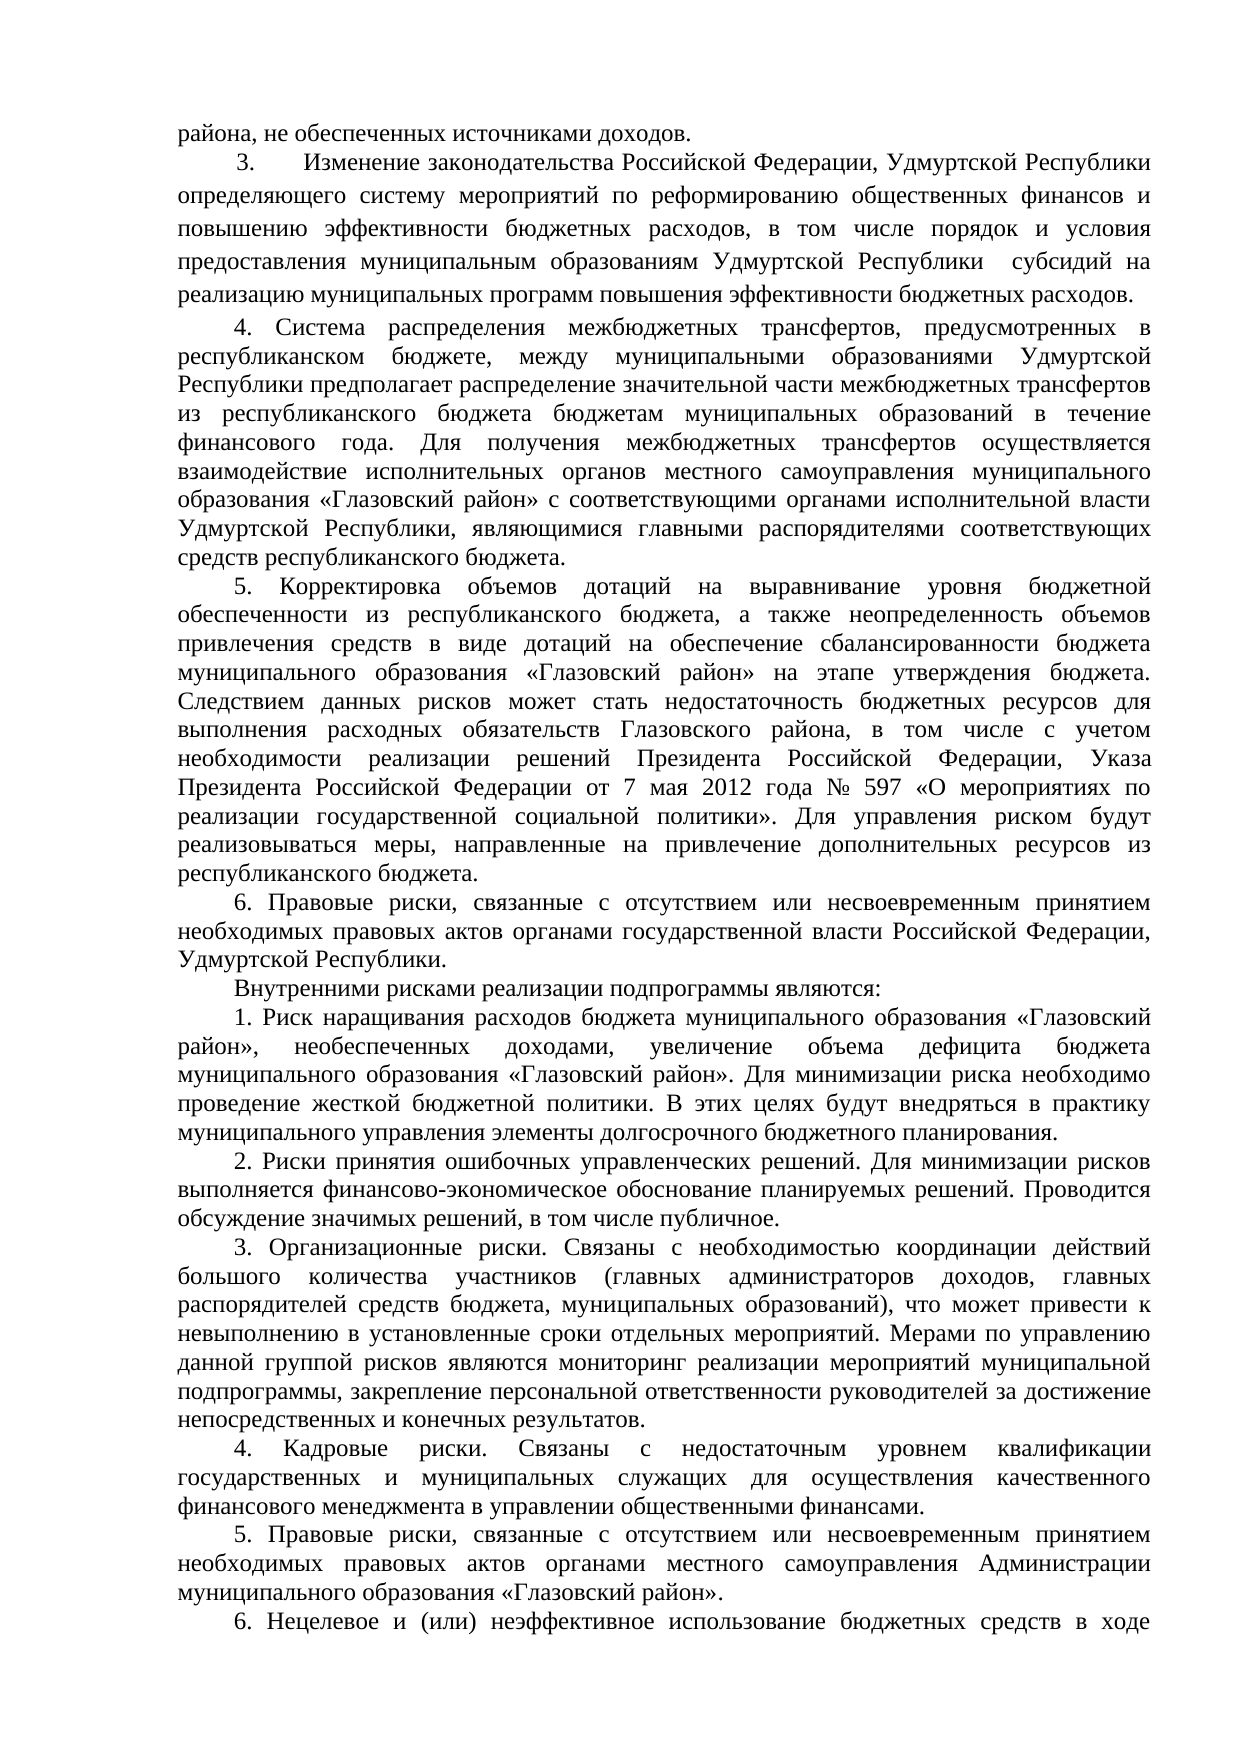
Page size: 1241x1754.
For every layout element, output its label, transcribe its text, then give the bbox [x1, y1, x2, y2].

text 4. Кадровые риски. Связаны с недостаточным уровнем квалификации государственных и муниципальных служащих для осуществления качественного финансового менеджмента в управлении общественными финансами. [177, 1433, 1152, 1519]
text 4. Система распределения межбюджетных трансфертов, предусмотренных в республиканском бюджете, между муниципальными образованиями Удмуртской Республики предполагает распределение значительной части межбюджетных трансфертов из республиканского бюджета бюджетам муниципальных образований в течение финансового года. Для получения межбюджетных трансфертов осуществляется взаимодействие исполнительных органов местного самоуправления муниципального образования «Глазовский район» с соответствующими органами исполнительной власти Удмуртской Республики, являющимися главными распорядителями соответствующих средств республиканского бюджета. [177, 312, 1152, 571]
text Внутренними рисками реализации подпрограммы являются: [177, 973, 1152, 1002]
text 2. Риски принятия ошибочных управленческих решений. Для минимизации рисков выполняется финансово-экономическое обоснование планируемых решений. Проводится обсуждение значимых решений, в том числе публичное. [177, 1146, 1152, 1232]
text 3. Организационные риски. Связаны с необходимостью координации действий большого количества участников (главных администраторов доходов, главных распорядителей средств бюджета, муниципальных образований), что может привести к невыполнению в установленные сроки отдельных мероприятий. Мерами по управлению данной группой рисков являются мониторинг реализации мероприятий муниципальной подпрограммы, закрепление персональной ответственности руководителей за достижение непосредственных и конечных результатов. [177, 1232, 1152, 1433]
text 1. Риск наращивания расходов бюджета муниципального образования «Глазовский район», необеспеченных доходами, увеличение объема дефицита бюджета муниципального образования «Глазовский район». Для минимизации риска необходимо проведение жесткой бюджетной политики. В этих целях будут внедряться в практику муниципального управления элементы долгосрочного бюджетного планирования. [177, 1002, 1152, 1146]
text 5. Корректировка объемов дотаций на выравнивание уровня бюджетной обеспеченности из республиканского бюджета, а также неопределенность объемов привлечения средств в виде дотаций на обеспечение сбалансированности бюджета муниципального образования «Глазовский район» на этапе утверждения бюджета. Следствием данных рисков может стать недостаточность бюджетных ресурсов для выполнения расходных обязательств Глазовского района, в том числе с учетом необходимости реализации решений Президента Российской Федерации, Указа Президента Российской Федерации от 7 мая 2012 года № 597 «О мероприятиях по реализации государственной социальной политики». Для управления риском будут реализовываться меры, направленные на привлечение дополнительных ресурсов из республиканского бюджета. [177, 571, 1152, 887]
text 5. Правовые риски, связанные с отсутствием или несвоевременным принятием необходимых правовых актов органами местного самоуправления Администрации муниципального образования «Глазовский район». [177, 1519, 1152, 1606]
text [177, 1606, 1152, 1634]
list Изменение законодательства Российской Федерации, Удмуртской Республики определяющего систему мероприятий по реформированию общественных финансов и повышению эффективности бюджетных расходов, в том числе порядок и условия предоставления муниципальным образованиям Удмуртской Республики субсидий на реализацию муниципальных программ повышения эффективности бюджетных расходов. [177, 147, 1152, 308]
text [177, 118, 1152, 147]
text 6. Правовые риски, связанные с отсутствием или несвоевременным принятием необходимых правовых актов органами государственной власти Российской Федерации, Удмуртской Республики. [177, 887, 1152, 973]
